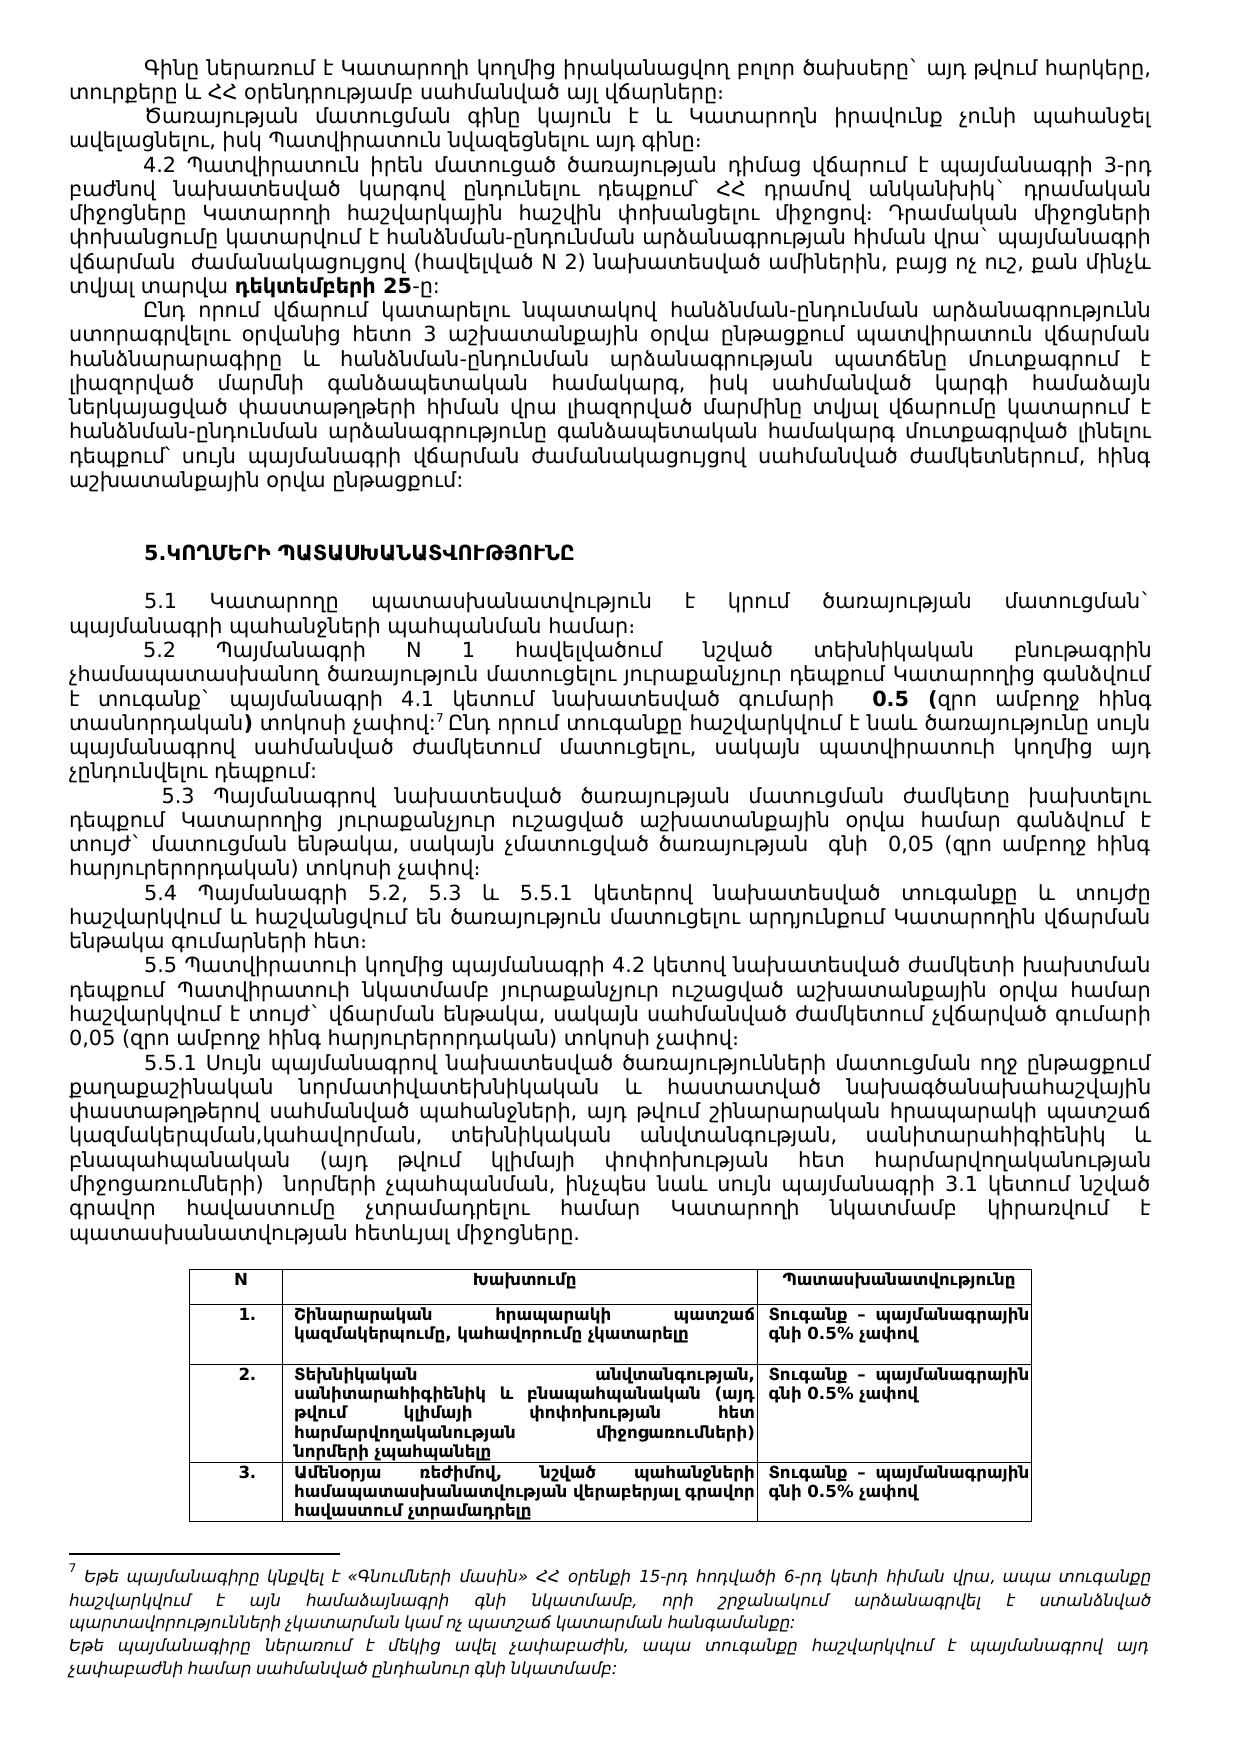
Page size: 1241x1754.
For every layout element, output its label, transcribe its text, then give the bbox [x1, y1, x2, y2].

text 5.4 Պայմանագրի 5.2, 5.3 և 5.5.1 կետերով նախատեսված տուգանքը և տույժը հաշվարկվում և հաշվանցվում են ծառայություն մատուցելու արդյունքում Կատարողին վճարման ենթակա գումարների հետ։ [69, 881, 1152, 953]
table_cell Շինարարական հրապարակի պատշաճ կազմակերպումը, կահավորումը չկատարելը [283, 1305, 757, 1364]
table_cell Տուգանք – պայմանագրային գնի 0.5% չափով [758, 1305, 1031, 1364]
text 5.3 Պայմանագրով նախատեսված ծառայության մատուցման ժամկետը խախտելու դեպքում Կատարողից յուրաքանչյուր ուշացված աշխատանքային օրվա համար գանձվում է տույժ` մատուցման ենթակա, սակայն չմատուցված ծառայության գնի 0,05 (զրո ամբողջ հինգ հարյուրերորդական) տոկոսի չափով։ [69, 784, 1152, 881]
table_cell Ամենօրյա ռեժիմով, նշված պահանջների համապատասխանատվության վերաբերյալ գրավոր հավաստում չտրամադրելը [283, 1463, 757, 1521]
table_cell [190, 1305, 282, 1364]
table_cell [190, 1463, 282, 1521]
table_header Խախտումը [283, 1270, 757, 1304]
table_cell Տուգանք – պայմանագրային գնի 0.5% չափով [758, 1463, 1031, 1521]
text 5.1 Կատարողը պատասխանատվություն է կրում ծառայության մատուցման` պայմանագրի պահանջների պահպանման համար։ [69, 589, 1152, 638]
table_header N [190, 1270, 282, 1304]
table_cell Տեխնիկական անվտանգության, սանիտարահիգիենիկ և բնապահպանական (այդ թվում կլիմայի փոփոխության հետ հարմարվողականության միջոցառումների) նորմերի չպահպանելը [283, 1365, 757, 1462]
text 5.5.1 Սույն պայմանագրով նախատեսված ծառայությունների մատուցման ողջ ընթացքում քաղաքաշինական նորմատիվատեխնիկական և հաստատված նախագծանախահաշվային փաստաթղթերով սահմանված պահանջների, այդ թվում շինարարական հրապարակի պատշաճ կազմակերպման,կահավորման, տեխնիկական անվտանգության, սանիտարահիգիենիկ և բնապահպանական (այդ թվում կլիմայի փոփոխության հետ հարմարվողականության միջոցառումների) նորմերի չպահպանման, ինչպես նաև սույն պայմանագրի 3.1 կետում նշված գրավոր հավաստումը չտրամադրելու համար Կատարողի նկատմամբ կիրառվում է պատասխանատվության հետևյալ միջոցները. [69, 1051, 1152, 1245]
table_cell [190, 1365, 282, 1462]
table_header Պատասխանատվությունը [758, 1270, 1031, 1304]
text 5.ԿՈՂՄԵՐԻ ՊԱՏԱՍԽԱՆԱՏՎՈՒԹՅՈՒՆԸ [144, 541, 1152, 565]
text 5.2 Պայմանագրի N 1 հավելվածում նշված տեխնիկական բնութագրին չհամապատասխանող ծառայություն մատուցելու յուրաքանչյուր դեպքում Կատարողից գանձվում է տուգանք` պայմանագրի 4.1 կետում նախատեսված գումարի 0.5 (զրո ամբողջ հինգ տասնորդական) տոկոսի չափով: Ընդ որում տուգանքը հաշվարկվում է նաև ծառայությունը սույն պայմանագրով սահմանված ժամկետում մատուցելու, սակայն պատվիրատուի կողմից այդ չընդունվելու դեպքում: [69, 638, 1152, 784]
text Ընդ որում վճարում կատարելու նպատակով հանձնման-ընդունման արձանագրությունն ստորագրվելու օրվանից հետո 3 աշխատանքային օրվա ընթացքում պատվիրատուն վճարման հանձնարարագիրը և հանձնման-ընդունման արձանագրության պատճենը մուտքագրում է լիազորված մարմնի գանձապետական համակարգ, իսկ սահմանված կարգի համաձայն ներկայացված փաստաթղթերի հիման վրա լիազորված մարմինը տվյալ վճարումը կատարում է հանձնման-ընդունման արձանագրությունը գանձապետական համակարգ մուտքագրված լինելու դեպքում՝ սույն պայմանագրի վճարման ժամանակացույցով սահմանված ժամկետներում, հինգ աշխատանքային օրվա ընթացքում: [69, 298, 1152, 492]
text Ծառայության մատուցման գինը կայուն է և Կատարողն իրավունք չունի պահանջել ավելացնելու, իսկ Պատվիրատուն նվազեցնելու այդ գինը։ [69, 104, 1152, 153]
table_cell Տուգանք – պայմանագրային գնի 0.5% չափով [758, 1365, 1031, 1462]
text 5.5 Պատվիրատուի կողմից պայմանագրի 4.2 կետով նախատեսված ժամկետի խախտման դեպքում Պատվիրատուի նկատմամբ յուրաքանչյուր ուշացված աշխատանքային օրվա համար հաշվարկվում է տույժ` վճարման ենթակա, սակայն սահմանված ժամկետում չվճարված գումարի 0,05 (զրո ամբողջ հինգ հարյուրերորդական) տոկոսի չափով։ [69, 953, 1152, 1051]
text Գինը ներառում է Կատարողի կողմից իրականացվող բոլոր ծախսերը` այդ թվում հարկերը, տուրքերը և ՀՀ օրենդրությամբ սահմանված այլ վճարները։ [69, 56, 1152, 104]
text 4.2 Պատվիրատուն իրեն մատուցած ծառայության դիմաց վճարում է պայմանագրի 3-րդ բաժնով նախատեսված կարգով ընդունելու դեպքում՝ ՀՀ դրամով անկանխիկ` դրամական միջոցները Կատարողի հաշվարկային հաշվին փոխանցելու միջոցով։ Դրամական միջոցների փոխանցումը կատարվում է հանձնման-ընդունման արձանագրության հիման վրա` պայմանագրի վճարման ժամանակացույցով (հավելված N 2) նախատեսված ամիներին, բայց ոչ ուշ, քան մինչև տվյալ տարվա դեկտեմբերի 25-ը: [69, 153, 1152, 298]
